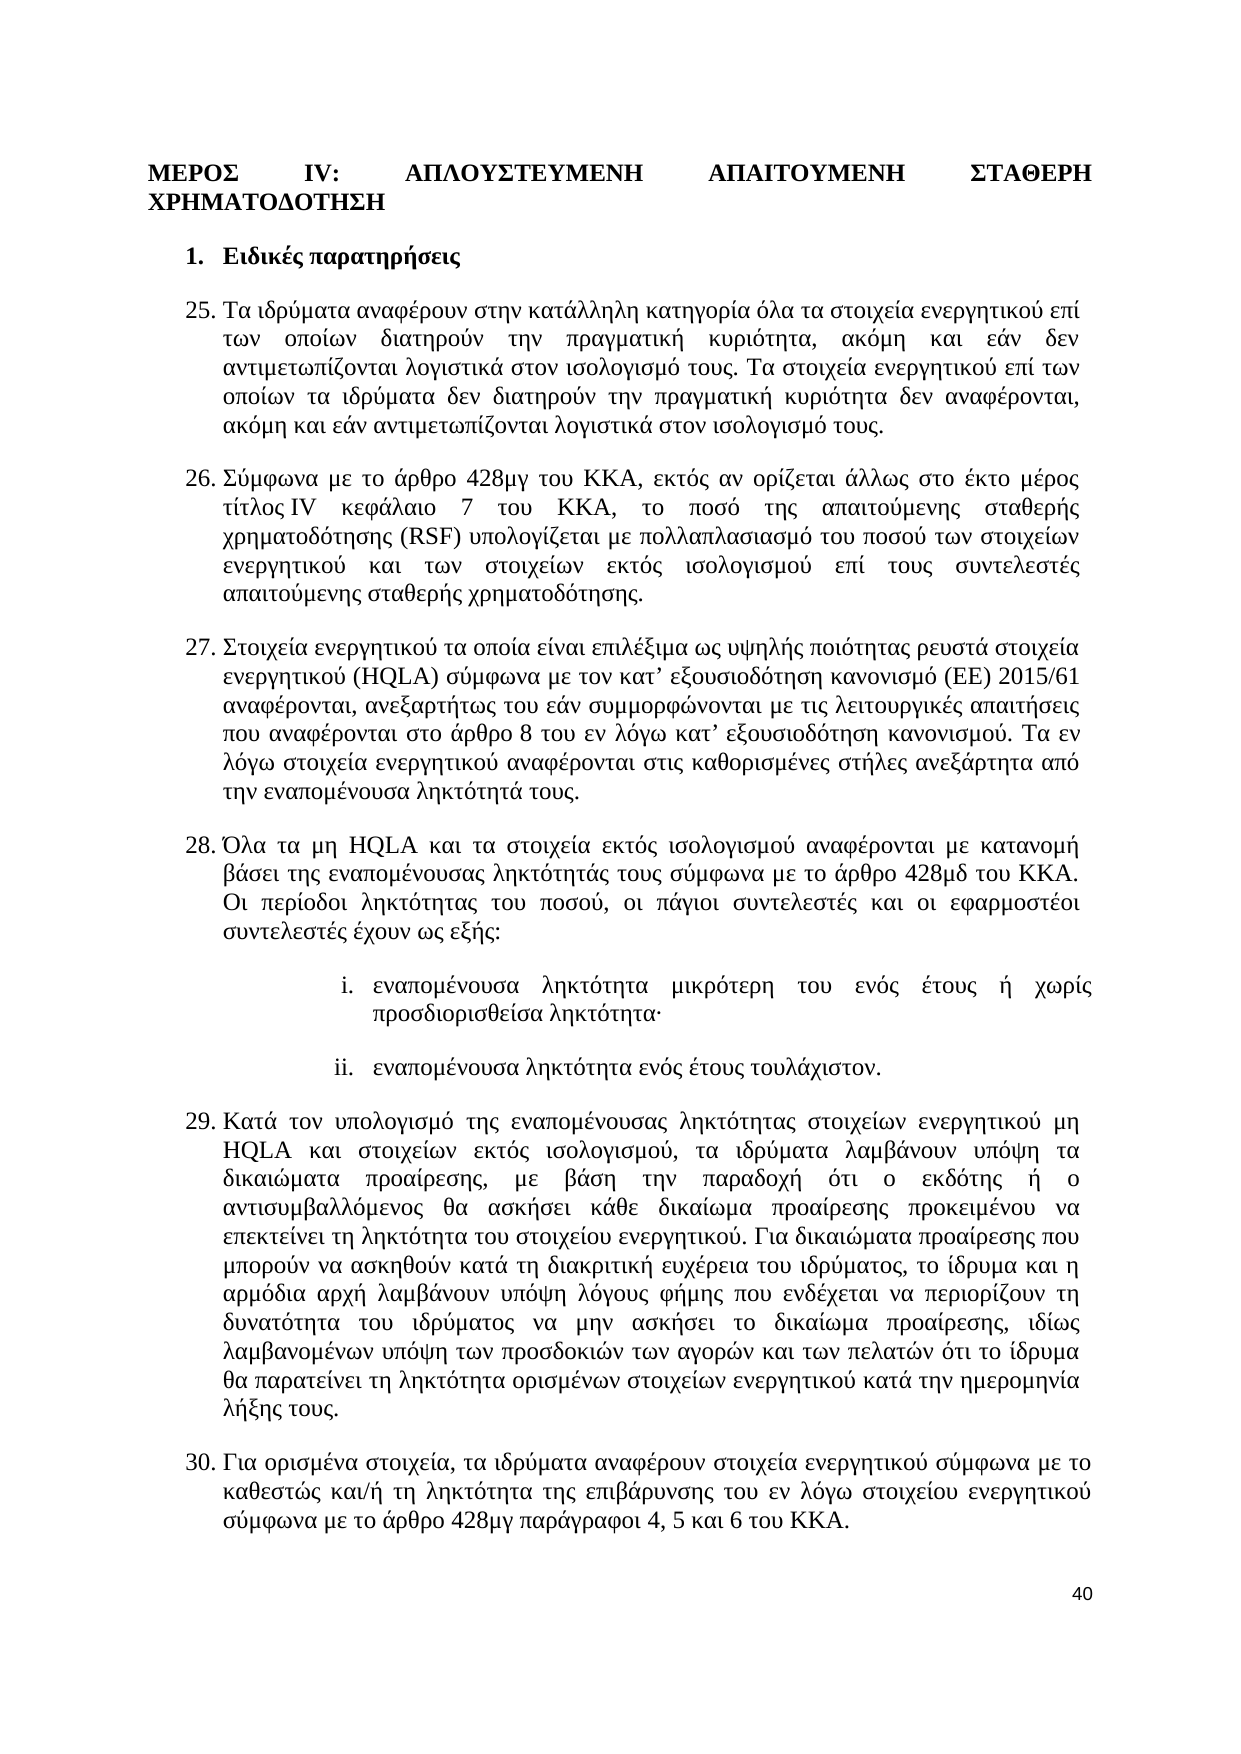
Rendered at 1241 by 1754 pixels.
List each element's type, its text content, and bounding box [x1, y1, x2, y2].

list εναπομένουσα ληκτότητα μικρότερη του ενός έτους ή χωρίς προσδιορισθείσα ληκτότητα· [354, 970, 1092, 1027]
list Κατά τον υπολογισμό της εναπομένουσας ληκτότητας στοιχείων ενεργητικού μη HQLA και στοιχείων εκτός ισολογισμού, τα ιδρύματα λαμβάνουν υπόψη τα δικαιώματα προαίρεσης, με βάση την παραδοχή ότι ο εκδότης ή ο αντισυμβαλλόμενος θα ασκήσει κάθε δικαίωμα προαίρεσης προκειμένου να επεκτείνει τη ληκτότητα του στοιχείου ενεργητικού. Για δικαιώματα προαίρεσης που μπορούν να ασκηθούν κατά τη διακριτική ευχέρεια του ιδρύματος, το ίδρυμα και η αρμόδια αρχή λαμβάνουν υπόψη λόγους φήμης που ενδέχεται να περιορίζουν τη δυνατότητα του ιδρύματος να μην ασκήσει το δικαίωμα προαίρεσης, ιδίως λαμβανομένων υπόψη των προσδοκιών των αγορών και των πελατών ότι το ίδρυμα θα παρατείνει τη ληκτότητα ορισμένων στοιχείων ενεργητικού κατά την ημερομηνία λήξης τους. [185, 1106, 1081, 1422]
list Σύμφωνα με το άρθρο 428μγ του ΚΚΑ, εκτός αν ορίζεται άλλως στο έκτο μέρος τίτλος IV κεφάλαιο 7 του ΚΚΑ, το ποσό της απαιτούμενης σταθερής χρηματοδότησης (RSF) υπολογίζεται με πολλαπλασιασμό του ποσού των στοιχείων ενεργητικού και των στοιχείων εκτός ισολογισμού επί τους συντελεστές απαιτούμενης σταθερής χρηματοδότησης. [185, 463, 1080, 607]
list Για ορισμένα στοιχεία, τα ιδρύματα αναφέρουν στοιχεία ενεργητικού σύμφωνα με το καθεστώς και/ή τη ληκτότητα της επιβάρυνσης του εν λόγω στοιχείου ενεργητικού σύμφωνα με το άρθρο 428μγ παράγραφοι 4, 5 και 6 του ΚΚΑ. [185, 1447, 1092, 1533]
list εναπομένουσα ληκτότητα ενός έτους τουλάχιστον. [354, 1052, 1092, 1081]
list Τα ιδρύματα αναφέρουν στην κατάλληλη κατηγορία όλα τα στοιχεία ενεργητικού επί των οποίων διατηρούν την πραγματική κυριότητα, ακόμη και εάν δεν αντιμετωπίζονται λογιστικά στον ισολογισμό τους. Τα στοιχεία ενεργητικού επί των οποίων τα ιδρύματα δεν διατηρούν την πραγματική κυριότητα δεν αναφέρονται, ακόμη και εάν αντιμετωπίζονται λογιστικά στον ισολογισμό τους. [185, 295, 1081, 438]
list Όλα τα μη HQLA και τα στοιχεία εκτός ισολογισμού αναφέρονται με κατανομή βάσει της εναπομένουσας ληκτότητάς τους σύμφωνα με το άρθρο 428μδ του ΚΚΑ. Οι περίοδοι ληκτότητας του ποσού, οι πάγιοι συντελεστές και οι εφαρμοστέοι συντελεστές έχουν ως εξής: [185, 830, 1081, 945]
text ΜΕΡΟΣ IV: ΑΠΛΟΥΣΤΕΥΜΕΝΗ ΑΠΑΙΤΟΥΜΕΝΗ ΣΤΑΘΕΡΗ ΧΡΗΜΑΤΟΔΟΤΗΣΗ [148, 158, 1092, 216]
list Ειδικές παρατηρήσεις [185, 241, 1092, 270]
list Στοιχεία ενεργητικού τα οποία είναι επιλέξιμα ως υψηλής ποιότητας ρευστά στοιχεία ενεργητικού (HQLA) σύμφωνα με τον κατ’ εξουσιοδότηση κανονισμό (ΕΕ) 2015/61 αναφέρονται, ανεξαρτήτως του εάν συμμορφώνονται με τις λειτουργικές απαιτήσεις που αναφέρονται στο άρθρο 8 του εν λόγω κατ’ εξουσιοδότηση κανονισμού. Τα εν λόγω στοιχεία ενεργητικού αναφέρονται στις καθορισμένες στήλες ανεξάρτητα από την εναπομένουσα ληκτότητά τους. [185, 632, 1080, 805]
